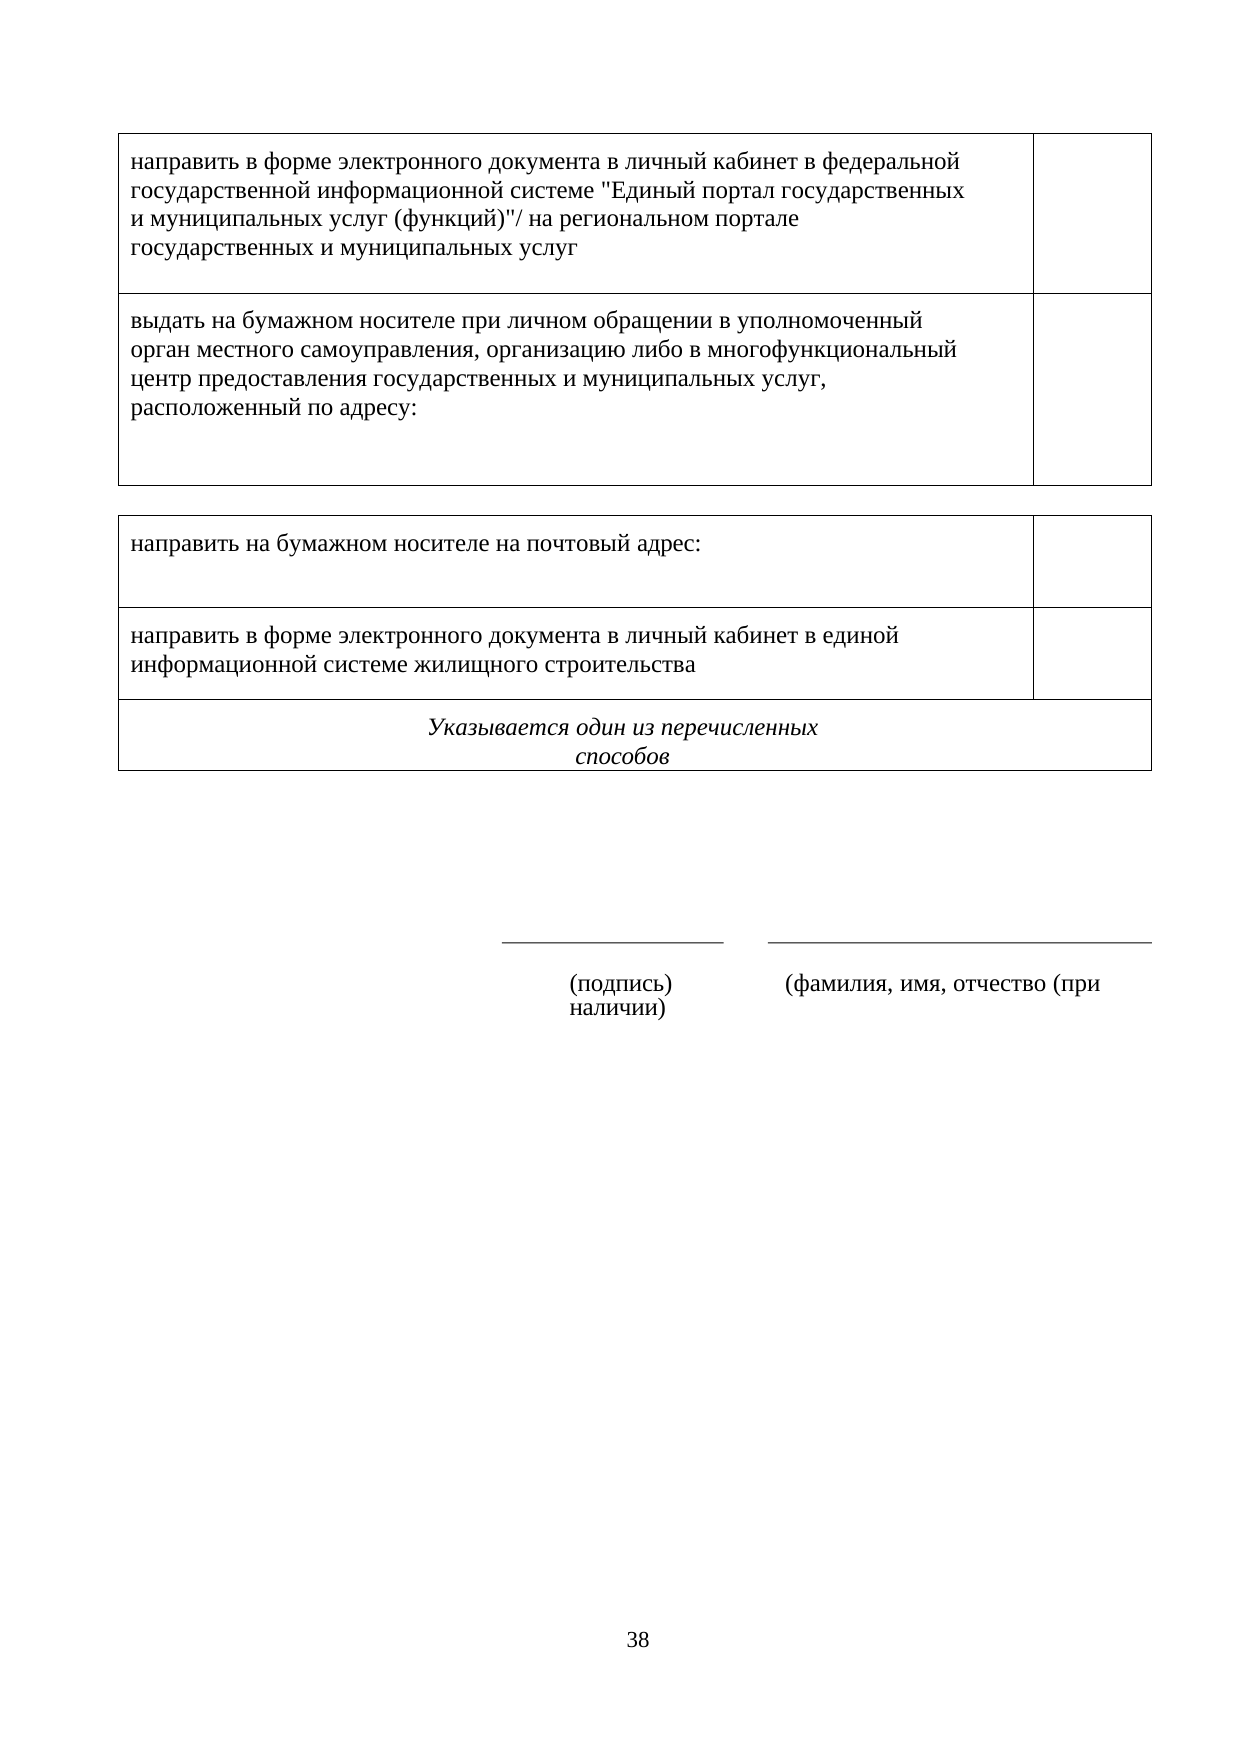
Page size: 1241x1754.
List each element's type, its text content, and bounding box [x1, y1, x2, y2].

table_cell выдать на бумажном носителе при личном обращении в уполномоченный орган местного самоуправления, организацию либо в многофункциональный центр предоставления государственных и муниципальных услуг, расположенный по адресу: [119, 294, 1033, 485]
table_header [1034, 134, 1151, 292]
text (подпись) (фамилия, имя, отчество (при наличии) [569, 973, 1169, 1020]
table_cell Указывается один из перечисленных способов [119, 700, 1151, 769]
table_header направить в форме электронного документа в личный кабинет в федеральной государственной информационной системе "Единый портал государственных и муниципальных услуг (функций)"/ на региональном портале государственных и муниципальных услуг [119, 134, 1033, 292]
table_header направить на бумажном носителе на почтовый адрес: [119, 516, 1033, 607]
table_cell [1034, 294, 1151, 485]
table_header [1034, 516, 1151, 607]
table_cell направить в форме электронного документа в личный кабинет в единой информационной системе жилищного строительства [119, 608, 1033, 699]
table_cell [1034, 608, 1151, 699]
